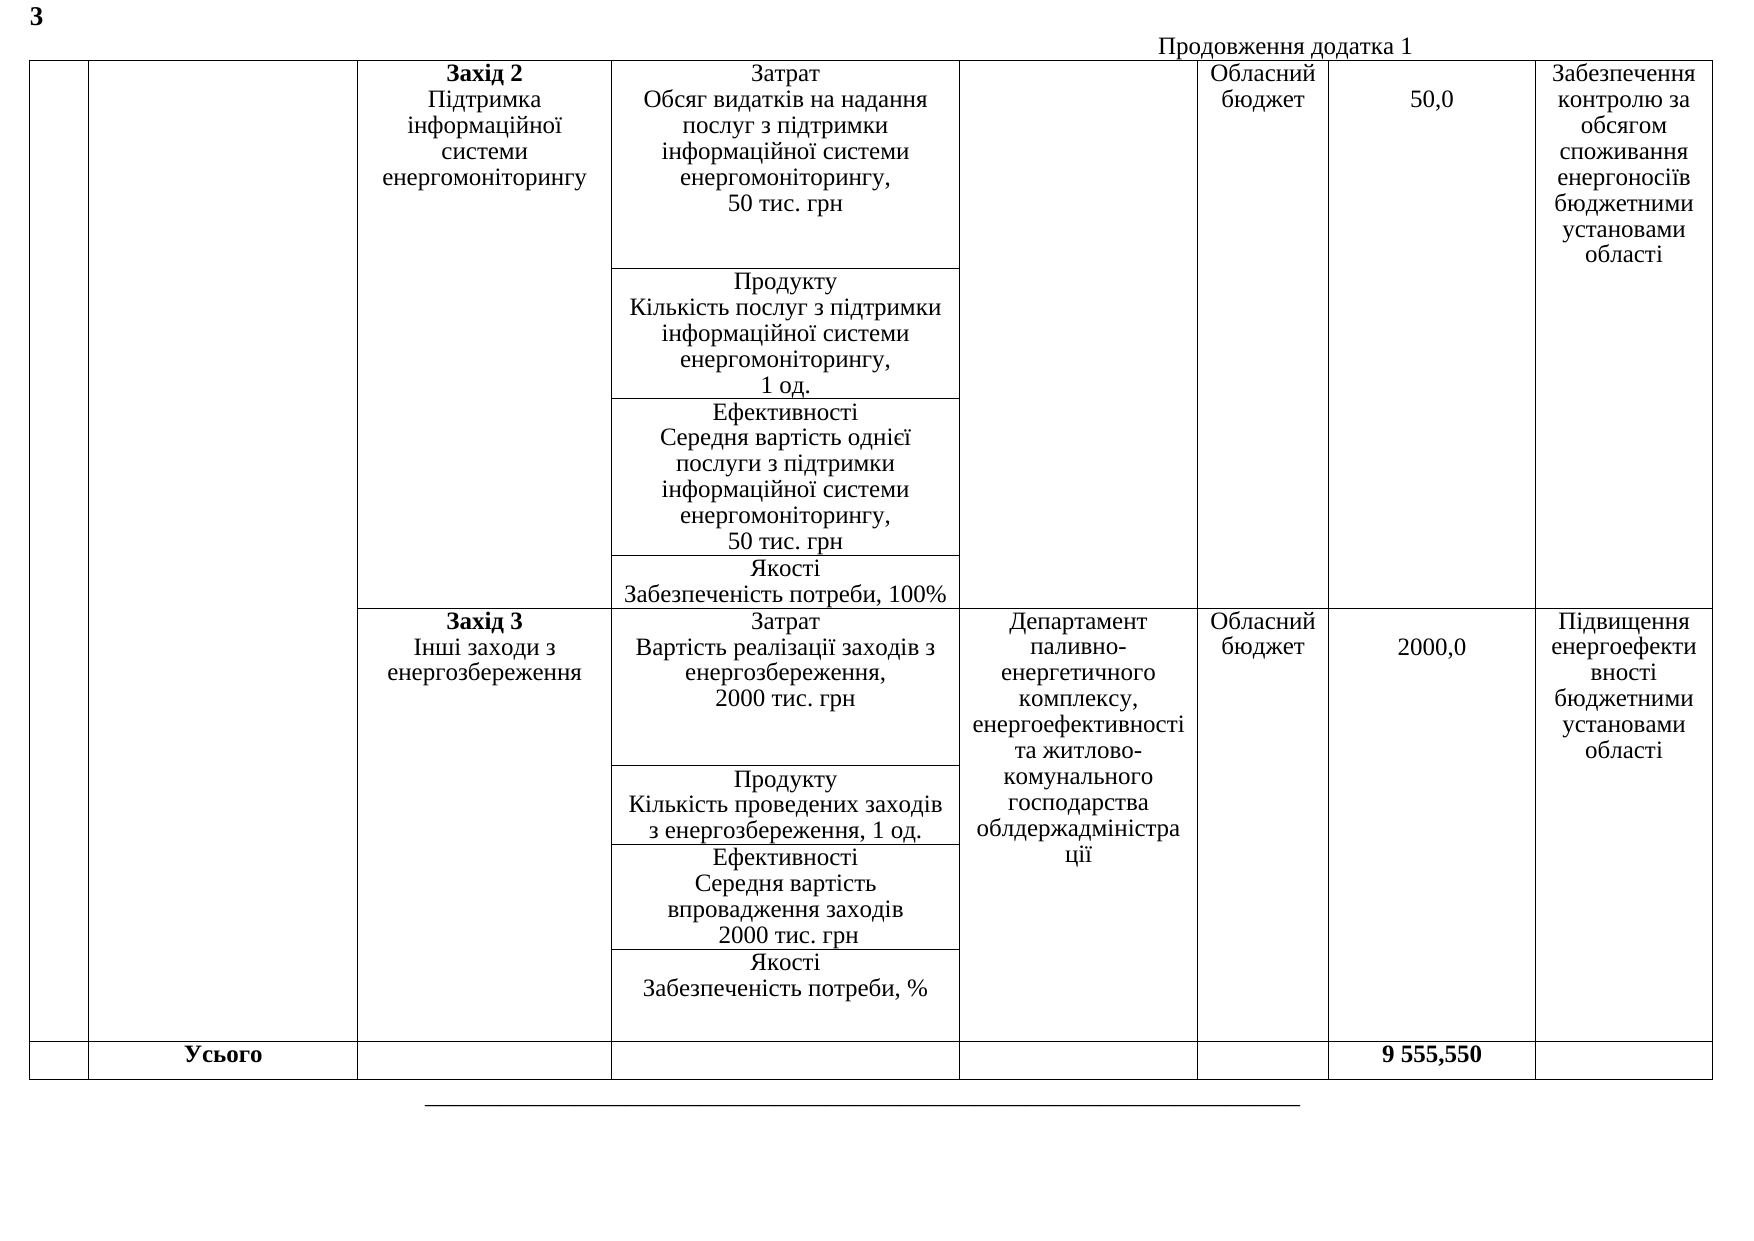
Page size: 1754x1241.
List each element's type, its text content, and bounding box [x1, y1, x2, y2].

table_cell [30, 1042, 88, 1079]
table_cell Підвищення енергоефективності бюджетними установами області [1536, 609, 1712, 1041]
table_cell Ефективності Середня вартість однієї послуги з підтримки інформаційної системи енергомоніторингу, 50 тис. грн [612, 399, 959, 555]
table_cell Обласний бюджет [1198, 609, 1328, 1041]
text ______________________________________________________________________ [29, 1080, 1695, 1109]
table_cell Захід 2 Підтримка інформаційної системи енергомоніторингу [358, 61, 611, 607]
table_cell 50,0 [1329, 61, 1535, 607]
table_cell Ефективності Середня вартість впровадження заходів 2000 тис. грн [612, 845, 959, 948]
table_cell Обласний бюджет [1198, 61, 1328, 607]
table_cell Затрат Обсяг видатків на надання послуг з підтримки інформаційної системи енергомоніторингу, 50 тис. грн [612, 61, 959, 268]
table_cell Продукту Кількість послуг з підтримки інформаційної системи енергомоніторингу, 1 од. [612, 269, 959, 398]
table_cell [1198, 1042, 1328, 1079]
table_cell Департамент паливно-енергетичного комплексу, енергоефективності та житлово-комунального господарства облдержадміністрації [960, 609, 1197, 1041]
table_cell Продукту Кількість проведених заходів з енергозбереження, 1 од. [612, 766, 959, 844]
table_cell Якості Забезпеченість потреби, 100% [612, 556, 959, 607]
table_cell Забезпечення контролю за обсягом споживання енергоносіїв бюджетними установами області [1536, 61, 1712, 607]
table_cell 9 555,550 [1329, 1042, 1535, 1079]
table_cell [358, 1042, 611, 1079]
table_cell [960, 1042, 1197, 1079]
table_cell 2000,0 [1329, 609, 1535, 1041]
table_cell [612, 1042, 959, 1079]
table_cell [1536, 1042, 1712, 1079]
table_cell Усього [89, 1042, 357, 1079]
table_cell Якості Забезпеченість потреби, % [612, 950, 959, 1041]
table_cell Захід 3 Інші заходи з енергозбереження [358, 609, 611, 1041]
table_cell Затрат Вартість реалізації заходів з енергозбереження, 2000 тис. грн [612, 609, 959, 765]
